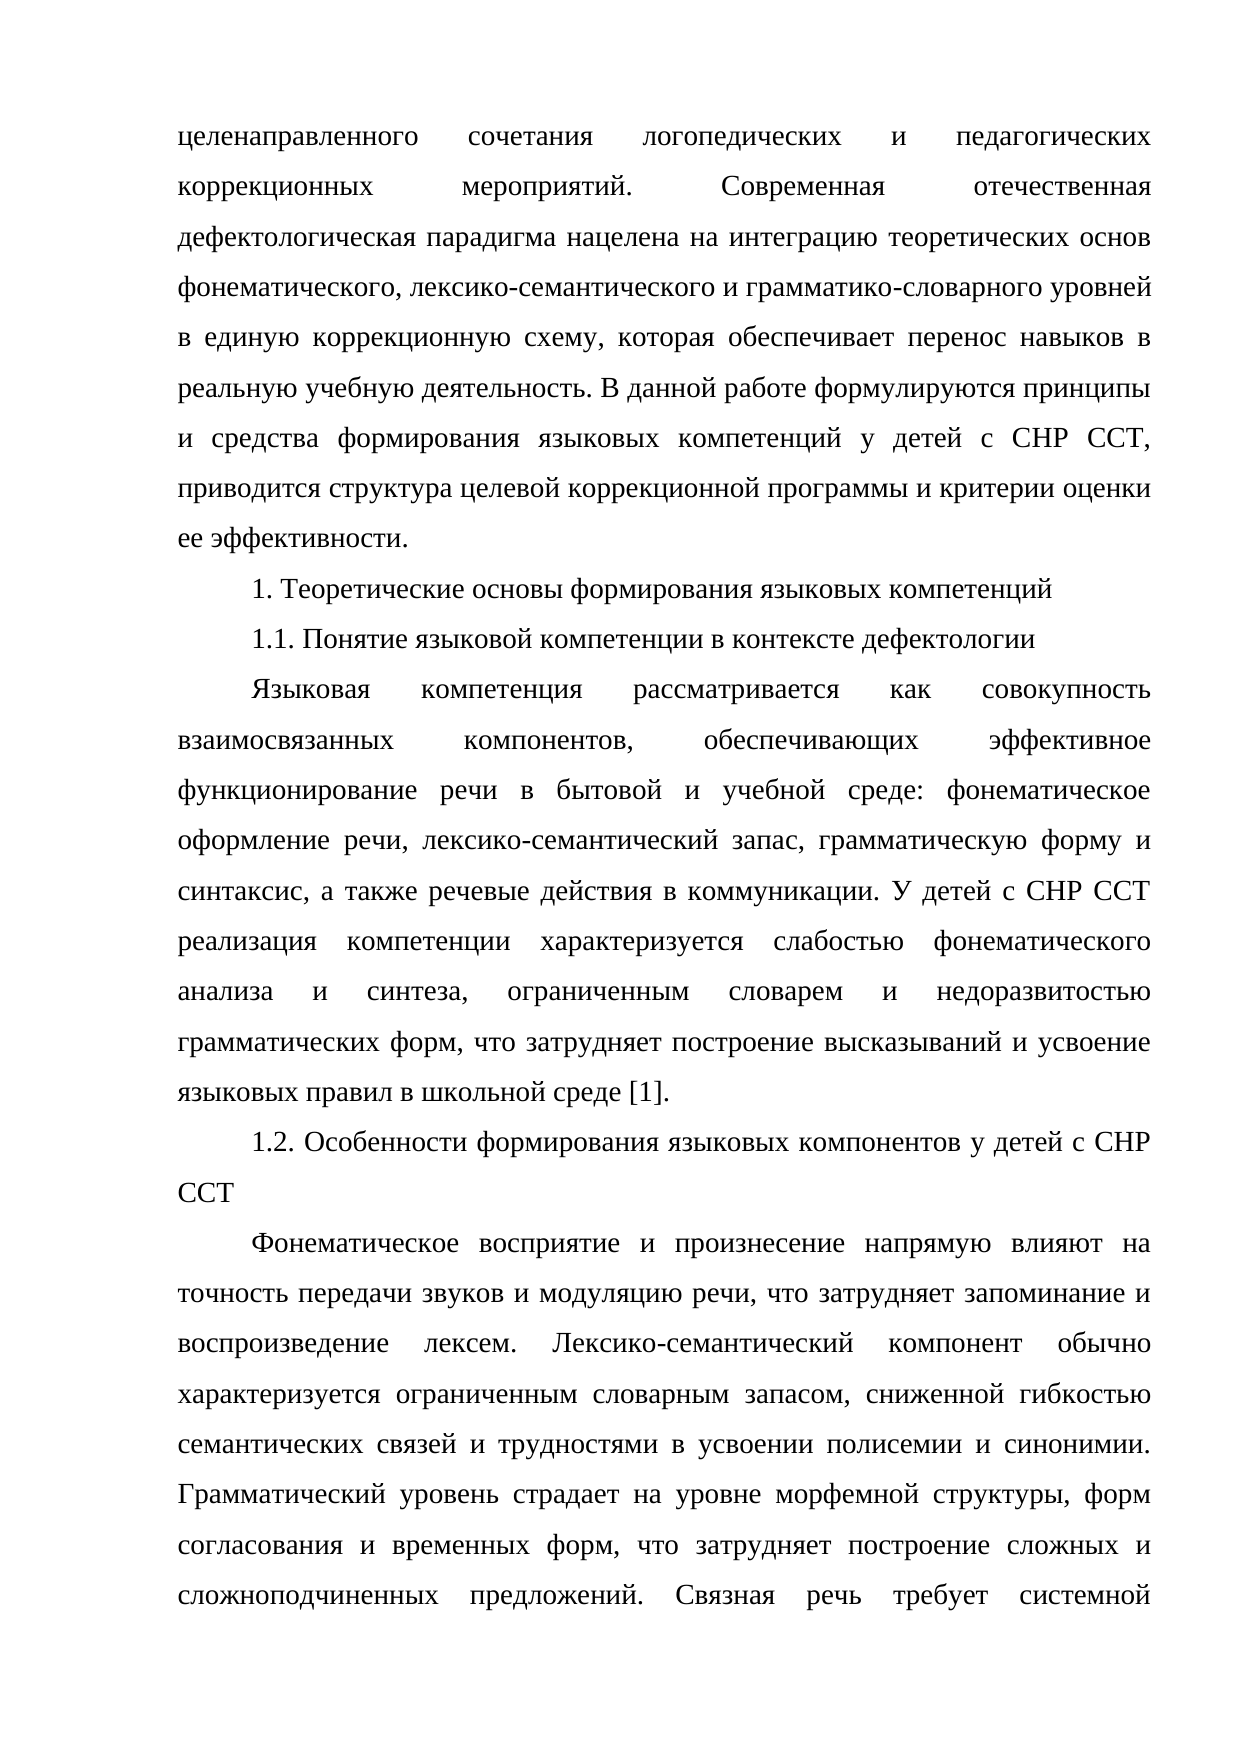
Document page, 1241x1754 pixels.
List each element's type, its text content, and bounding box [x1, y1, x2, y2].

text 1. Теоретические основы формирования языковых компетенций [177, 571, 1152, 604]
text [177, 118, 1152, 554]
text Языковая компетенция рассматривается как совокупность взаимосвязанных компонентов, обеспечивающих эффективное функционирование речи в бытовой и учебной среде: фонематическое оформление речи, лексико‑семантический запас, грамматическую форму и синтаксис, а также речевые действия в коммуникации. У детей с СНР ССТ реализация компетенции характеризуется слабостью фонематического анализа и синтеза, ограниченным словарем и недоразвитостью грамматических форм, что затрудняет построение высказываний и усвоение языковых правил в школьной среде [1]. [177, 672, 1152, 1108]
text 1.1. Понятие языковой компетенции в контексте дефектологии [177, 621, 1152, 655]
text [177, 1225, 1152, 1611]
text 1.2. Особенности формирования языковых компонентов у детей с СНР ССТ [177, 1124, 1152, 1208]
